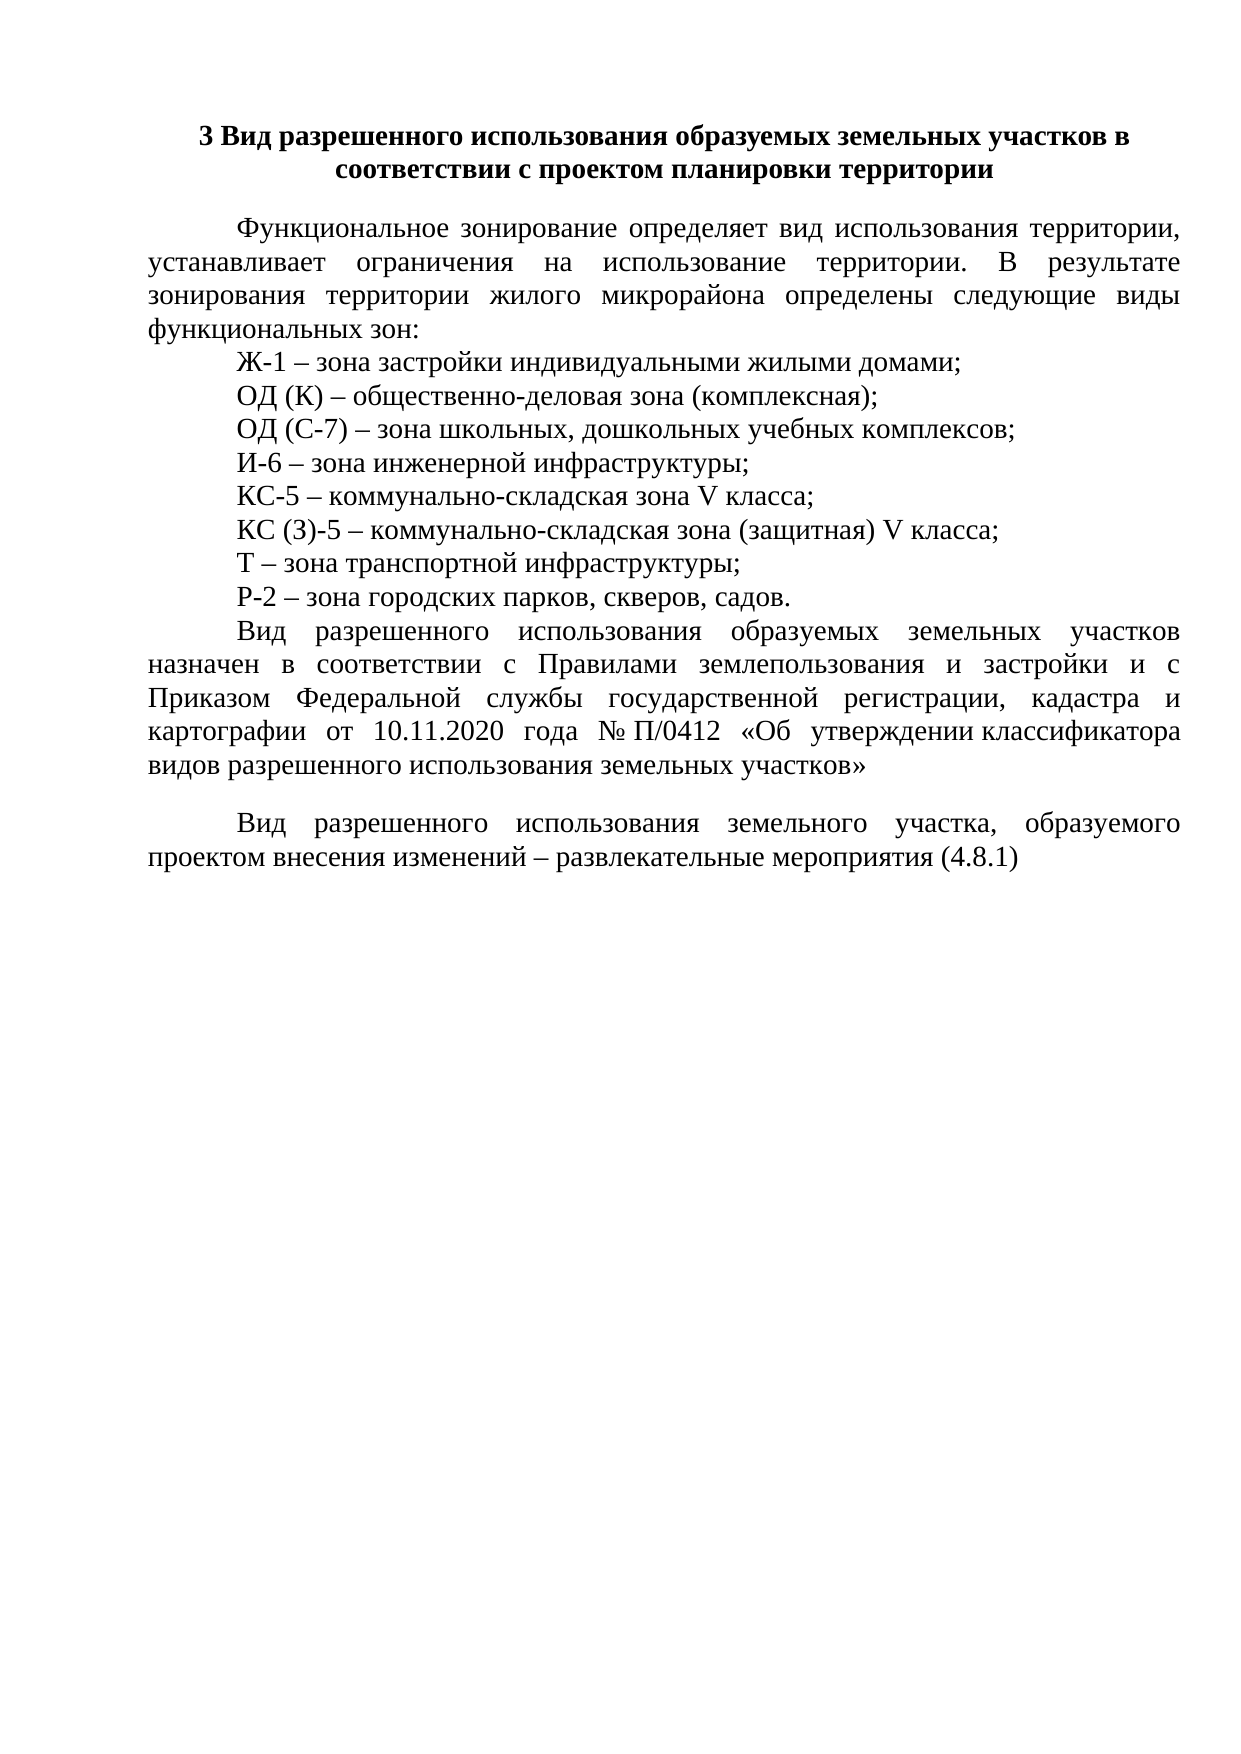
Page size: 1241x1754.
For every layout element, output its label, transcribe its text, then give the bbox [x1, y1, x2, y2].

text Т – зона транспортной инфраструктуры; [148, 546, 1181, 579]
text Вид разрешенного использования земельного участка, образуемого проектом внесения изменений – развлекательные мероприятия (4.8.1) [148, 805, 1181, 872]
text Вид разрешенного использования образуемых земельных участков назначен в соответствии с Правилами землепользования и застройки и с Приказом Федеральной службы государственной регистрации, кадастра и картографии от 10.11.2020 года № П/0412 «Об утверждении классификатора видов разрешенного использования земельных участков» [148, 613, 1181, 780]
text ОД (С-7) – зона школьных, дошкольных учебных комплексов; [148, 411, 1181, 445]
text КС (З)-5 – коммунально-складская зона (защитная) V класса; [148, 512, 1181, 546]
text КС-5 – коммунально-складская зона V класса; [148, 478, 1181, 512]
text Функциональное зонирование определяет вид использования территории, устанавливает ограничения на использование территории. В результате зонирования территории жилого микрорайона определены следующие виды функциональных зон: [148, 210, 1181, 344]
text И-6 – зона инженерной инфраструктуры; [148, 445, 1181, 478]
text Ж-1 – зона застройки индивидуальными жилыми домами; [148, 344, 1181, 378]
text ОД (К) – общественно-деловая зона (комплексная); [148, 378, 1181, 411]
text Р-2 – зона городских парков, скверов, садов. [148, 579, 1181, 613]
subtitle 3 Вид разрешенного использования образуемых земельных участков в соответствии с проектом планировки территории [148, 118, 335, 185]
subtitle 3 Вид разрешенного использования образуемых земельных участков в соответствии с проектом планировки территории [994, 118, 1181, 185]
